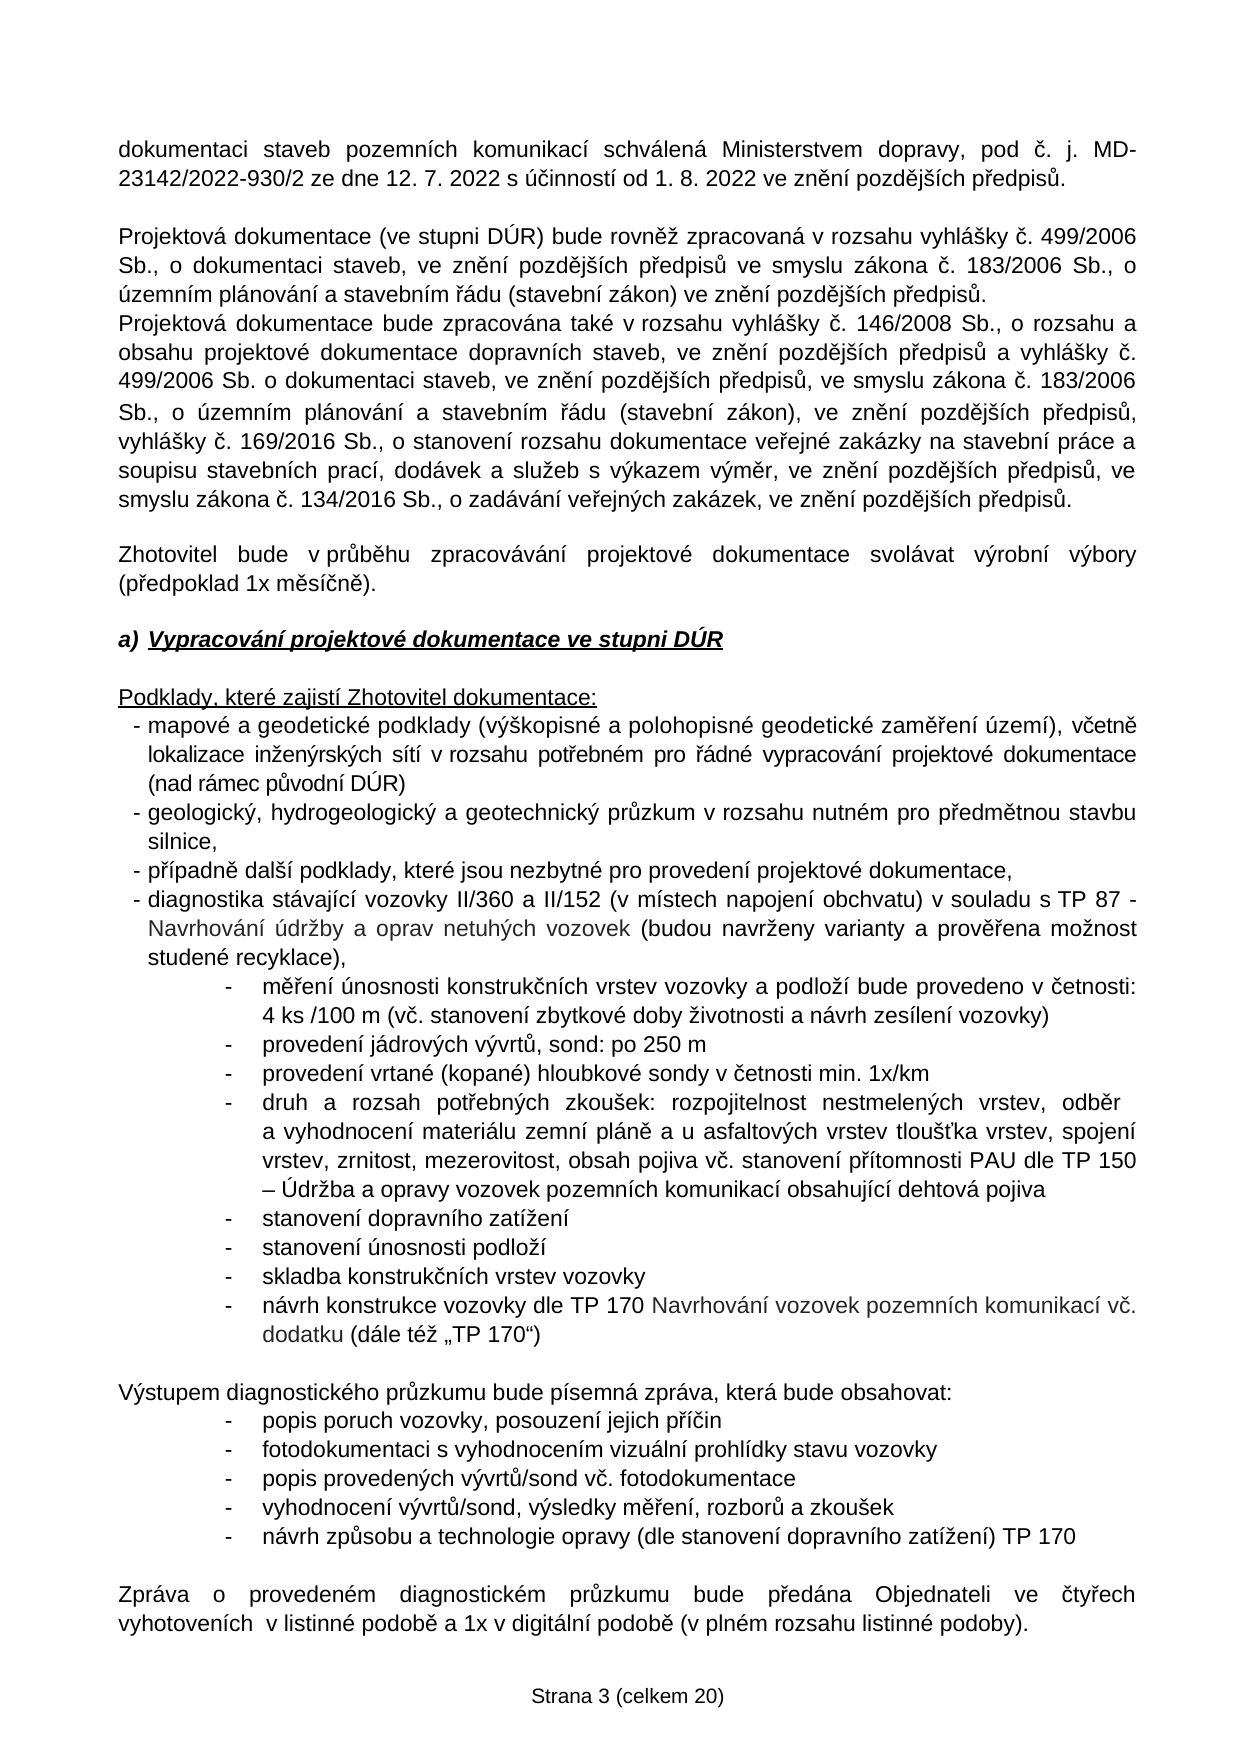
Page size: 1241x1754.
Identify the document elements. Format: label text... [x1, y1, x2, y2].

list stanovení únosnosti podloží [224, 1234, 1137, 1260]
list skladba konstrukčních vrstev vozovky [224, 1263, 1137, 1289]
text Projektová dokumentace (ve stupni DÚR) bude rovněž zpracovaná v rozsahu vyhlášky č. 499/2006 Sb., o dokumentaci staveb, ve znění pozdějších předpisů ve smyslu zákona č. 183/2006 Sb., o územním plánování a stavebním řádu (stavební zákon) ve znění pozdějších předpisů. [118, 223, 1137, 307]
list popis provedených vývrtů/sond vč. fotodokumentace [224, 1465, 1137, 1492]
list případně další podklady, které jsou nezbytné pro provedení projektové dokumentace, [133, 857, 1137, 883]
text Zpráva o provedeném diagnostickém průzkumu bude předána Objednateli ve čtyřech vyhotoveních v listinné podobě a 1x v digitální podobě (v plném rozsahu listinné podoby). [118, 1581, 1137, 1636]
list provedení jádrových vývrtů, sond: po 250 m [224, 1031, 1137, 1057]
list provedení vrtané (kopané) hloubkové sondy v četnosti min. 1x/km [224, 1060, 1137, 1086]
list návrh způsobu a technologie opravy (dle stanovení dopravního zatížení) TP 170 [224, 1523, 1137, 1549]
list diagnostika stávající vozovky II/360 a II/152 (v místech napojení obchvatu) v souladu s TP 87 - Navrhování údržby a oprav netuhých vozovek (budou navrženy varianty a prověřena možnost studené recyklace), [133, 886, 1137, 970]
list druh a rozsah potřebných zkoušek: rozpojitelnost nestmelených vrstev, odběr a vyhodnocení materiálu zemní pláně a u asfaltových vrstev tloušťka vrstev, spojení vrstev, zrnitost, mezerovitost, obsah pojiva vč. stanovení přítomnosti PAU dle TP 150 – Údržba a opravy vozovek pozemních komunikací obsahující dehtová pojiva [224, 1089, 1137, 1202]
list fotodokumentaci s vyhodnocením vizuální prohlídky stavu vozovky [224, 1436, 1137, 1463]
list stanovení dopravního zatížení [224, 1205, 1137, 1231]
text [118, 136, 1137, 191]
list měření únosnosti konstrukčních vrstev vozovky a podloží bude provedeno v četnosti: 4 ks /100 m (vč. stanovení zbytkové doby životnosti a návrh zesílení vozovky) [224, 973, 1137, 1028]
list návrh konstrukce vozovky dle TP 170 Navrhování vozovek pozemních komunikací vč. dodatku (dále též „TP 170“) [224, 1292, 1137, 1347]
list geologický, hydrogeologický a geotechnický průzkum v rozsahu nutném pro předmětnou stavbu silnice, [133, 799, 1137, 854]
text Výstupem diagnostického průzkumu bude písemná zpráva, která bude obsahovat: [118, 1378, 1137, 1405]
list vyhodnocení vývrtů/sond, výsledky měření, rozborů a zkoušek [224, 1494, 1137, 1521]
list popis poruch vozovky, posouzení jejich příčin [224, 1407, 1137, 1434]
text Podklady, které zajistí Zhotovitel dokumentace: [118, 683, 1137, 710]
list Vypracování projektové dokumentace ve stupni DÚR [118, 626, 1137, 652]
list mapové a geodetické podklady (výškopisné a polohopisné geodetické zaměření území), včetně lokalizace inženýrských sítí v rozsahu potřebném pro řádné vypracování projektové dokumentace (nad rámec původní DÚR) [133, 712, 1137, 797]
text Projektová dokumentace bude zpracována také v rozsahu vyhlášky č. 146/2008 Sb., o rozsahu a obsahu projektové dokumentace dopravních staveb, ve znění pozdějších předpisů a vyhlášky č. 499/2006 Sb. o dokumentaci staveb, ve znění pozdějších předpisů, ve smyslu zákona č. 183/2006 Sb., o územním plánování a stavebním řádu (stavební zákon), ve znění pozdějších předpisů, vyhlášky č. 169/2016 Sb., o stanovení rozsahu dokumentace veřejné zakázky na stavební práce a soupisu stavebních prací, dodávek a služeb s výkazem výměr, ve znění pozdějších předpisů, ve smyslu zákona č. 134/2016 Sb., o zadávání veřejných zakázek, ve znění pozdějších předpisů. [118, 309, 1137, 512]
text Zhotovitel bude v průběhu zpracovávání projektové dokumentace svolávat výrobní výbory (předpoklad 1x měsíčně). [118, 541, 1137, 597]
